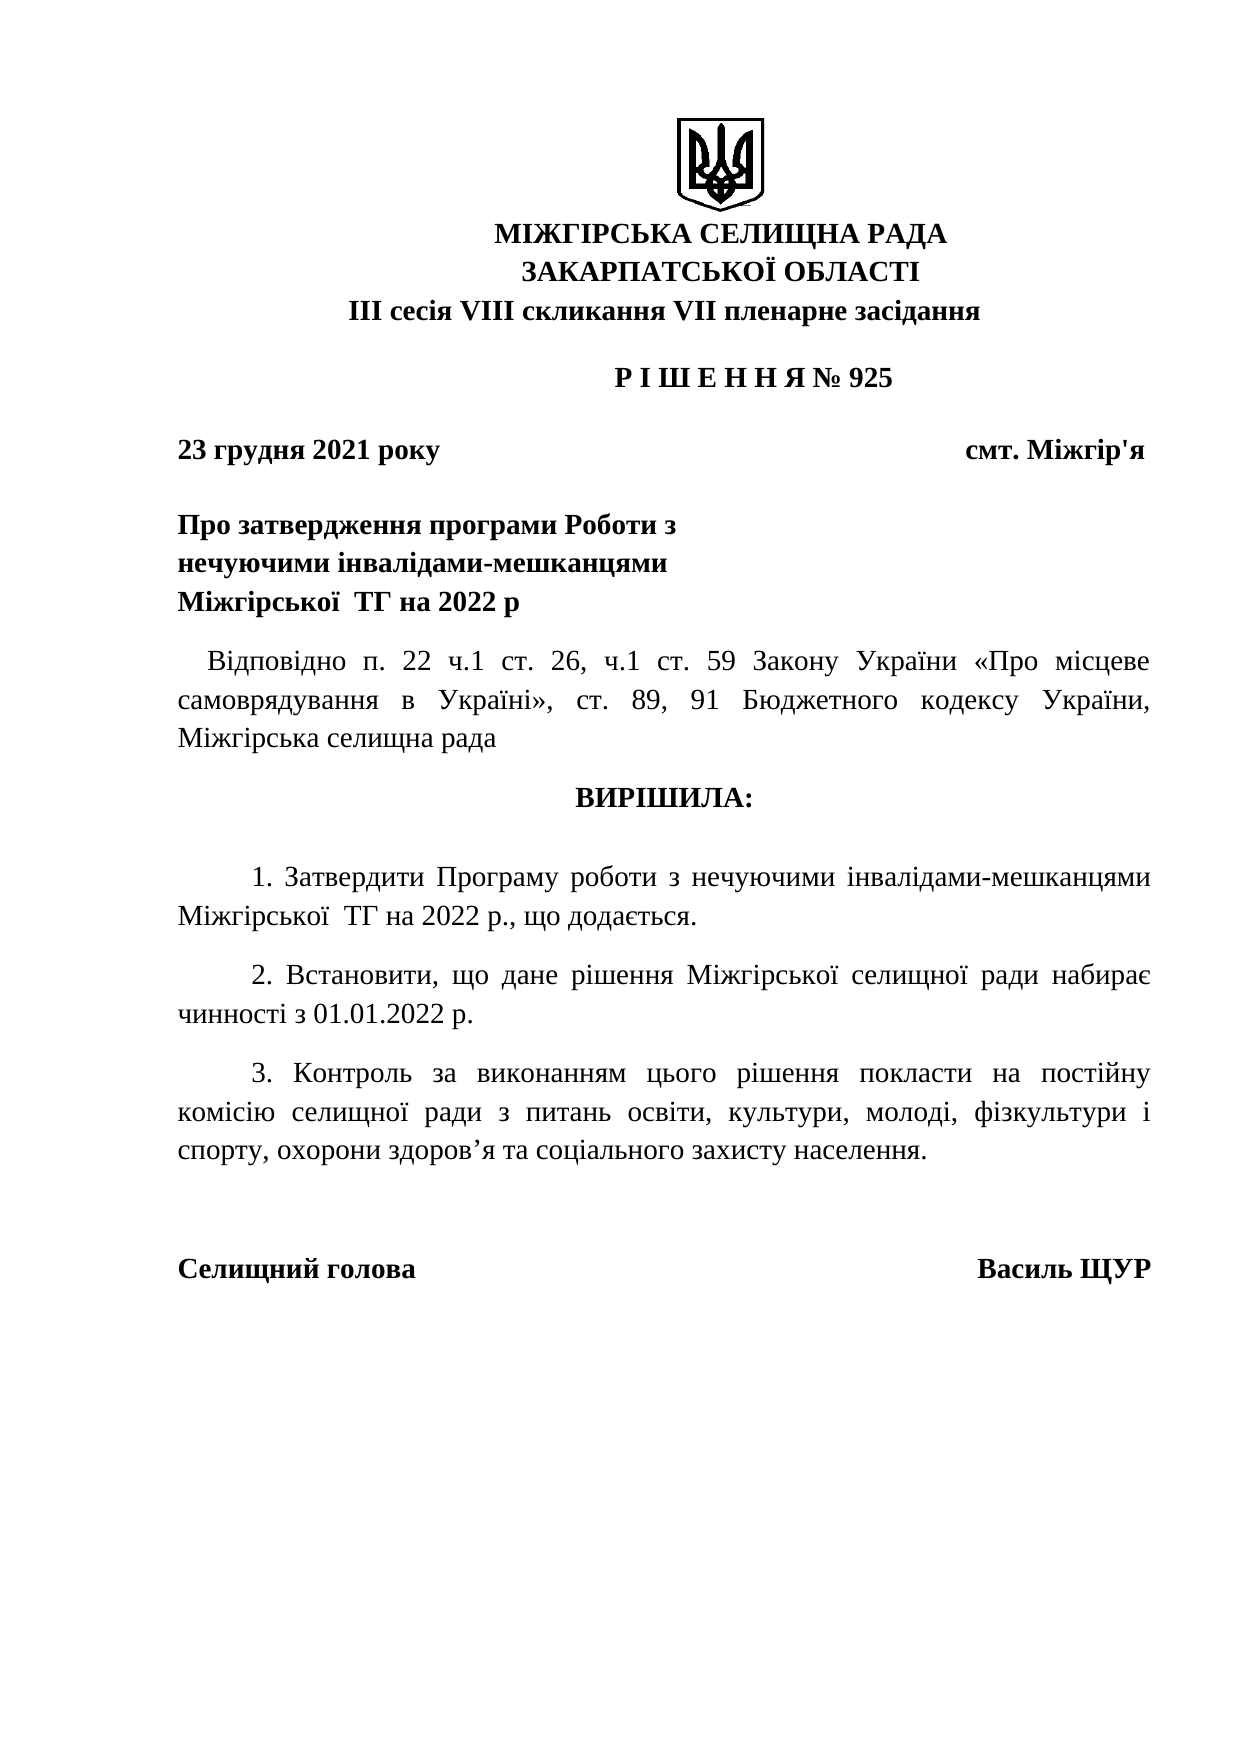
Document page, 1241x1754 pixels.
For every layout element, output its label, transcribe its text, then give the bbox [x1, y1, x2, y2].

text Про затвердження програми Роботи з нечуючими інвалідами-мешканцями Міжгірської ТГ на 2022 р [177, 507, 738, 618]
picture [677, 118, 765, 212]
text 1. Затвердити Програму роботи з нечуючими інвалідами-мешканцями Міжгірської ТГ на 2022 р., що додається. [177, 859, 1152, 932]
text Селищний голова Василь ЩУР [177, 1251, 1152, 1285]
text ЗАКАРПАТСЬКОЇ ОБЛАСТІ [177, 254, 1152, 288]
text МІЖГІРСЬКА СЕЛИЩНА РАДА [177, 216, 1152, 249]
text Р І Ш Е Н Н Я № 925 [237, 360, 1152, 394]
text III сесія VIII скликання VII пленарне засідання [177, 293, 1152, 327]
text 23 грудня 2021 року смт. Міжгір'я [177, 432, 1152, 466]
text 3. Контроль за виконанням цього рішення покласти на постійну комісію селищної ради з питань освіти, культури, молоді, фізкультури і спорту, охорони здоров’я та соціального захисту населення. [177, 1055, 1152, 1166]
text ВИРІШИЛА: [177, 780, 1152, 813]
text 2. Встановити, що дане рішення Міжгірської селищної ради набирає чинності з 01.01.2022 р. [177, 957, 1152, 1029]
text Відповідно п. 22 ч.1 ст. 26, ч.1 ст. 59 Закону України «Про місцеве самоврядування в Україні», ст. 89, 91 Бюджетного кодексу України, Міжгірська селищна рада [177, 643, 1152, 754]
